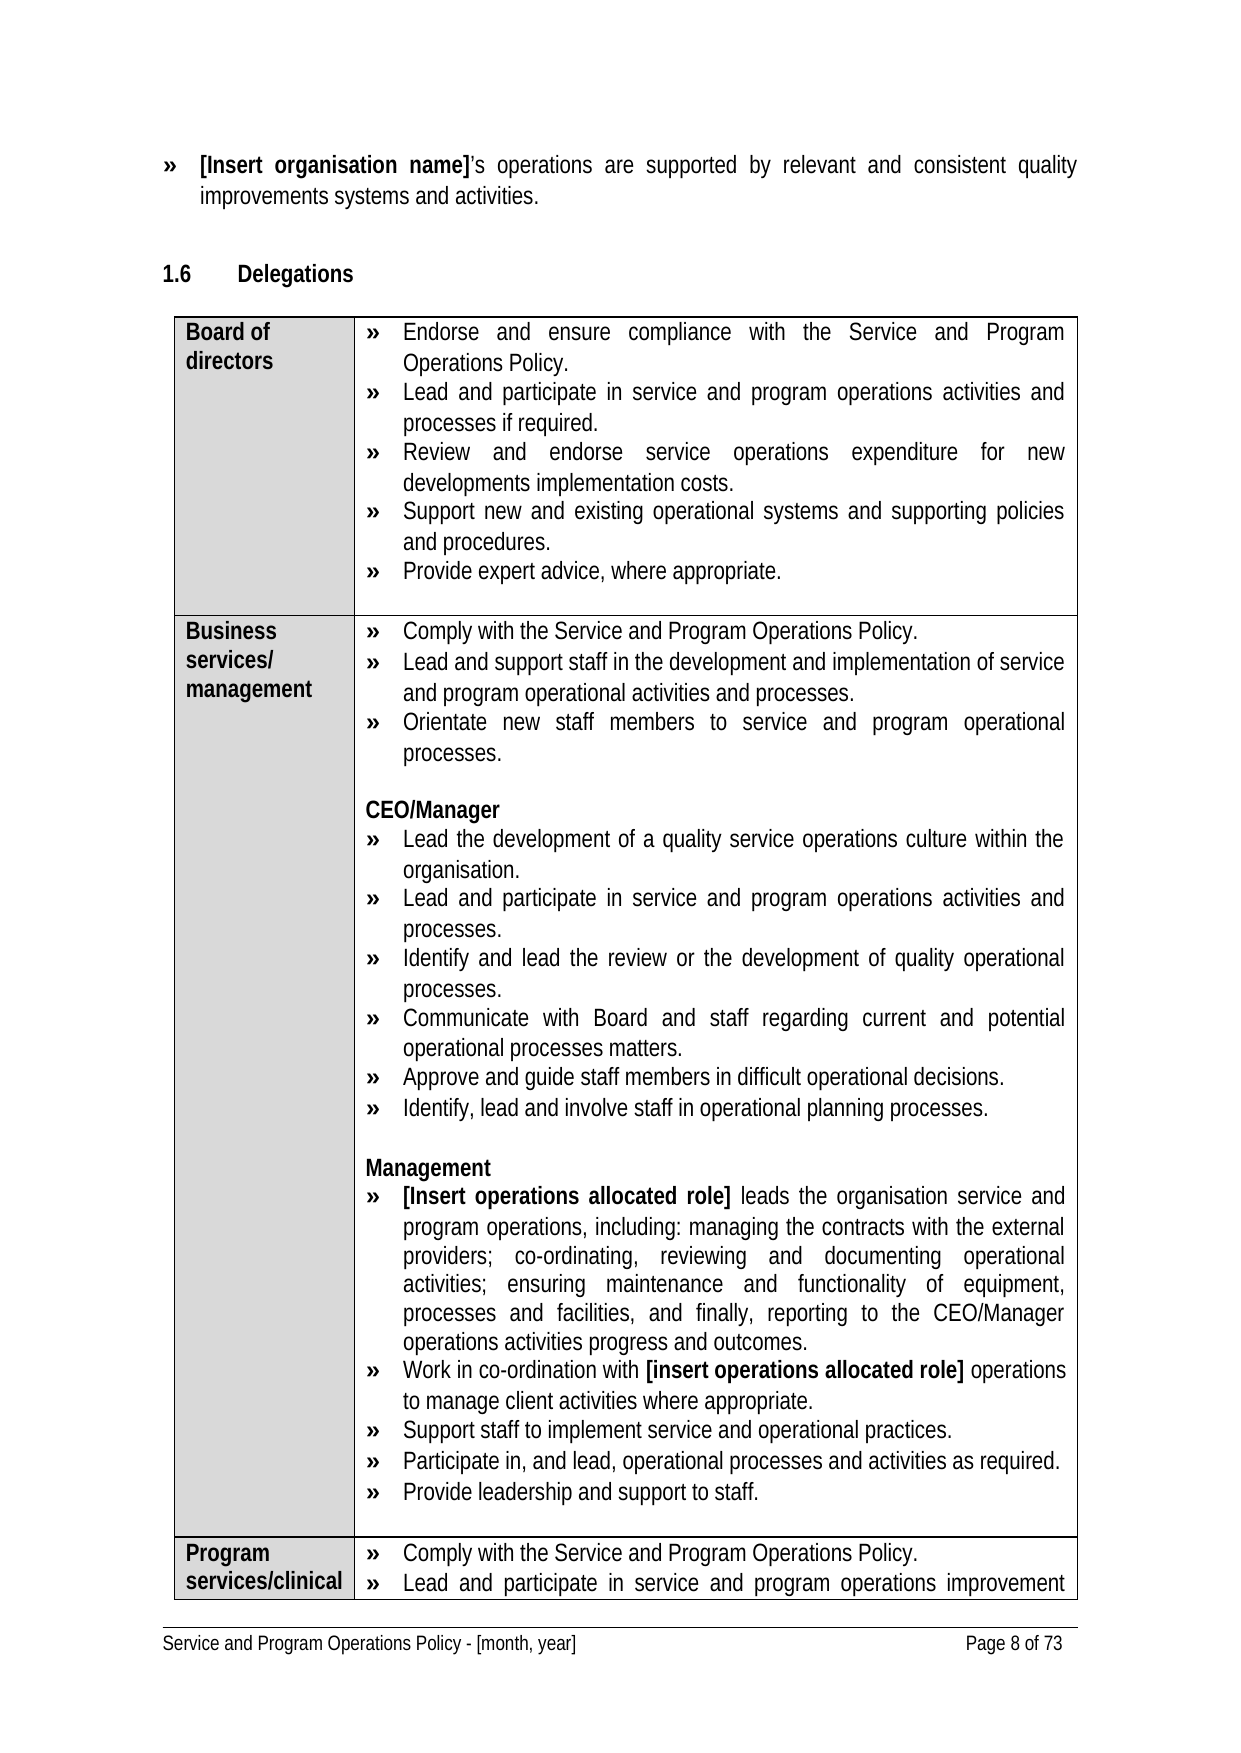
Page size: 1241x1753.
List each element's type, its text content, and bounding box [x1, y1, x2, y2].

list [Insert organisation name]’s operations are supported by relevant and consistent quality improvements systems and activities. [162, 150, 1078, 209]
table_cell Comply with the Service and Program Operations Policy. Lead and support staff in the development and implementation of service and program operational activities and processes. Orientate new staff members to service and program operational processes. CEO/Manager Lead the development of a quality service operations culture within the organisation. Lead and participate in service and program operations activities and processes. Identify and lead the review or the development of quality operational processes. Communicate with Board and staff regarding current and potential operational processes matters. Approve and guide staff members in difficult operational decisions. Identify, lead and involve staff in operational planning processes. Management [Insert operations allocated role] leads the organisation service and program operations, including: managing the contracts with the external providers; co-ordinating, reviewing and documenting operational activities; ensuring maintenance and functionality of equipment, processes and facilities, and finally, reporting to the CEO/Manager operations activities progress and outcomes. Work in co-ordination with [insert operations allocated role] operations to manage client activities where appropriate. Support staff to implement service and operational practices. Participate in, and lead, operational processes and activities as required. Provide leadership and support to staff. [355, 616, 1077, 1536]
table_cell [355, 1538, 1077, 1599]
table_header Endorse and ensure compliance with the Service and Program Operations Policy. Lead and participate in service and program operations activities and processes if required. Review and endorse service operations expenditure for new developments implementation costs. Support new and existing operational systems and supporting policies and procedures. Provide expert advice, where appropriate. [355, 318, 1077, 615]
subtitle 1.6 Delegations [162, 259, 1078, 288]
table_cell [175, 1538, 354, 1599]
table_header Board of directors [175, 318, 354, 615]
table_cell Business services/ management [175, 616, 354, 1536]
